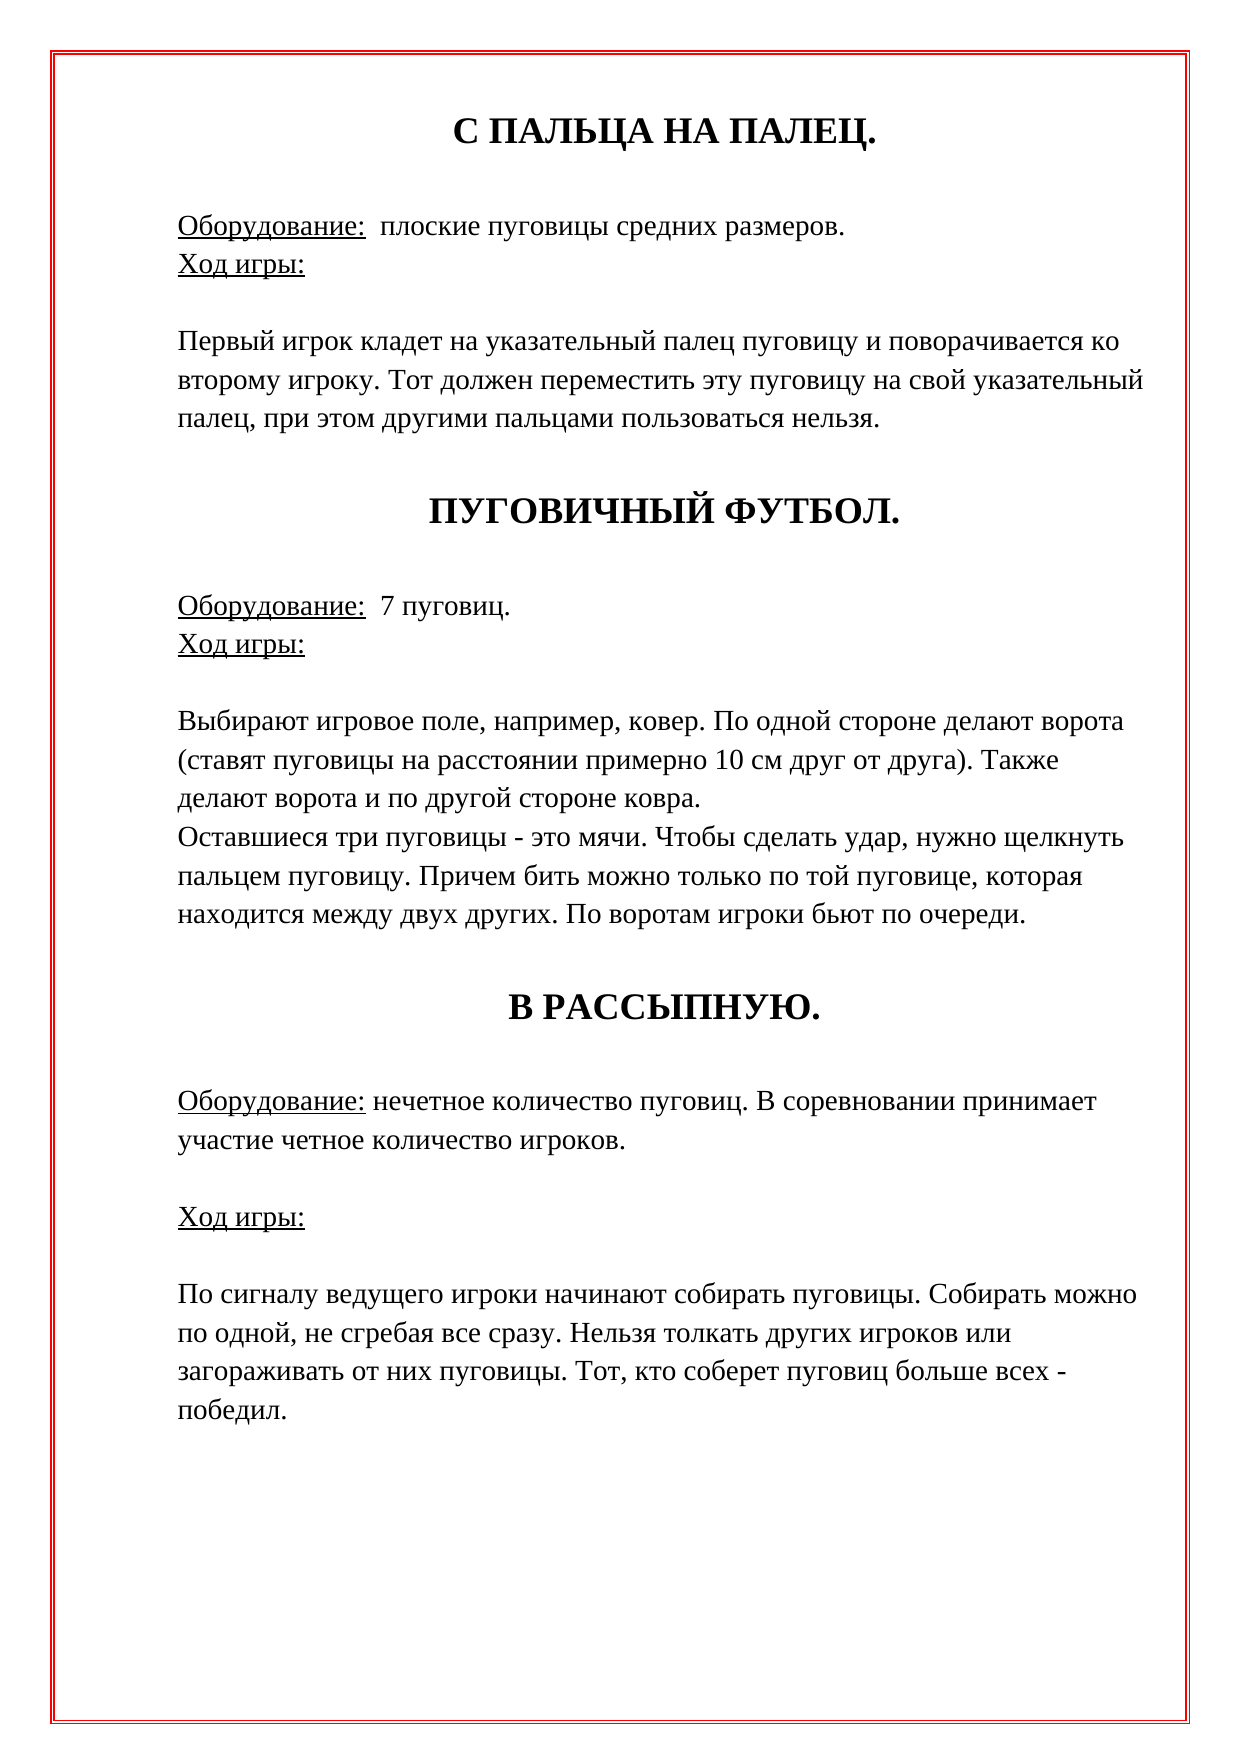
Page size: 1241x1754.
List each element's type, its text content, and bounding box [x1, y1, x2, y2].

text По сигналу ведущего игроки начинают собирать пуговицы. Собирать можно по одной, не сгребая все сразу. Нельзя толкать других игроков или загораживать от них пуговицы. Тот, кто соберет пуговиц больше всех - победил. [177, 1238, 1152, 1425]
text Первый игрок кладет на указательный палец пуговицу и поворачивается ко второму игроку. Тот должен переместить эту пуговицу на свой указательный палец, при этом другими пальцами пользоваться нельзя. [177, 285, 1152, 434]
text Оборудование: плоские пуговицы средних размеров. [177, 208, 1152, 241]
text Оборудование: нечетное количество пуговиц. В соревновании принимает участие четное количество игроков. [177, 1083, 1152, 1156]
text Ход игры: [177, 626, 1152, 660]
text Оборудование: 7 пуговиц. [177, 588, 1152, 621]
text С ПАЛЬЦА НА ПАЛЕЦ. [177, 109, 1152, 152]
text Выбирают игровое поле, например, ковер. По одной стороне делают ворота (ставят пуговицы на расстоянии примерно 10 см друг от друга). Также делают ворота и по другой стороне ковра. Оставшиеся три пуговицы - это мячи. Чтобы сделать удар, нужно щелкнуть пальцем пуговицу. Причем бить можно только по той пуговице, которая находится между двух других. По воротам игроки бьют по очереди. [177, 665, 1152, 930]
text Ход игры: [177, 246, 1152, 280]
text ПУГОВИЧНЫЙ ФУТБОЛ. [177, 489, 1152, 532]
text В РАССЫПНУЮ. [177, 984, 1152, 1027]
text Ход игры: [177, 1199, 1152, 1233]
